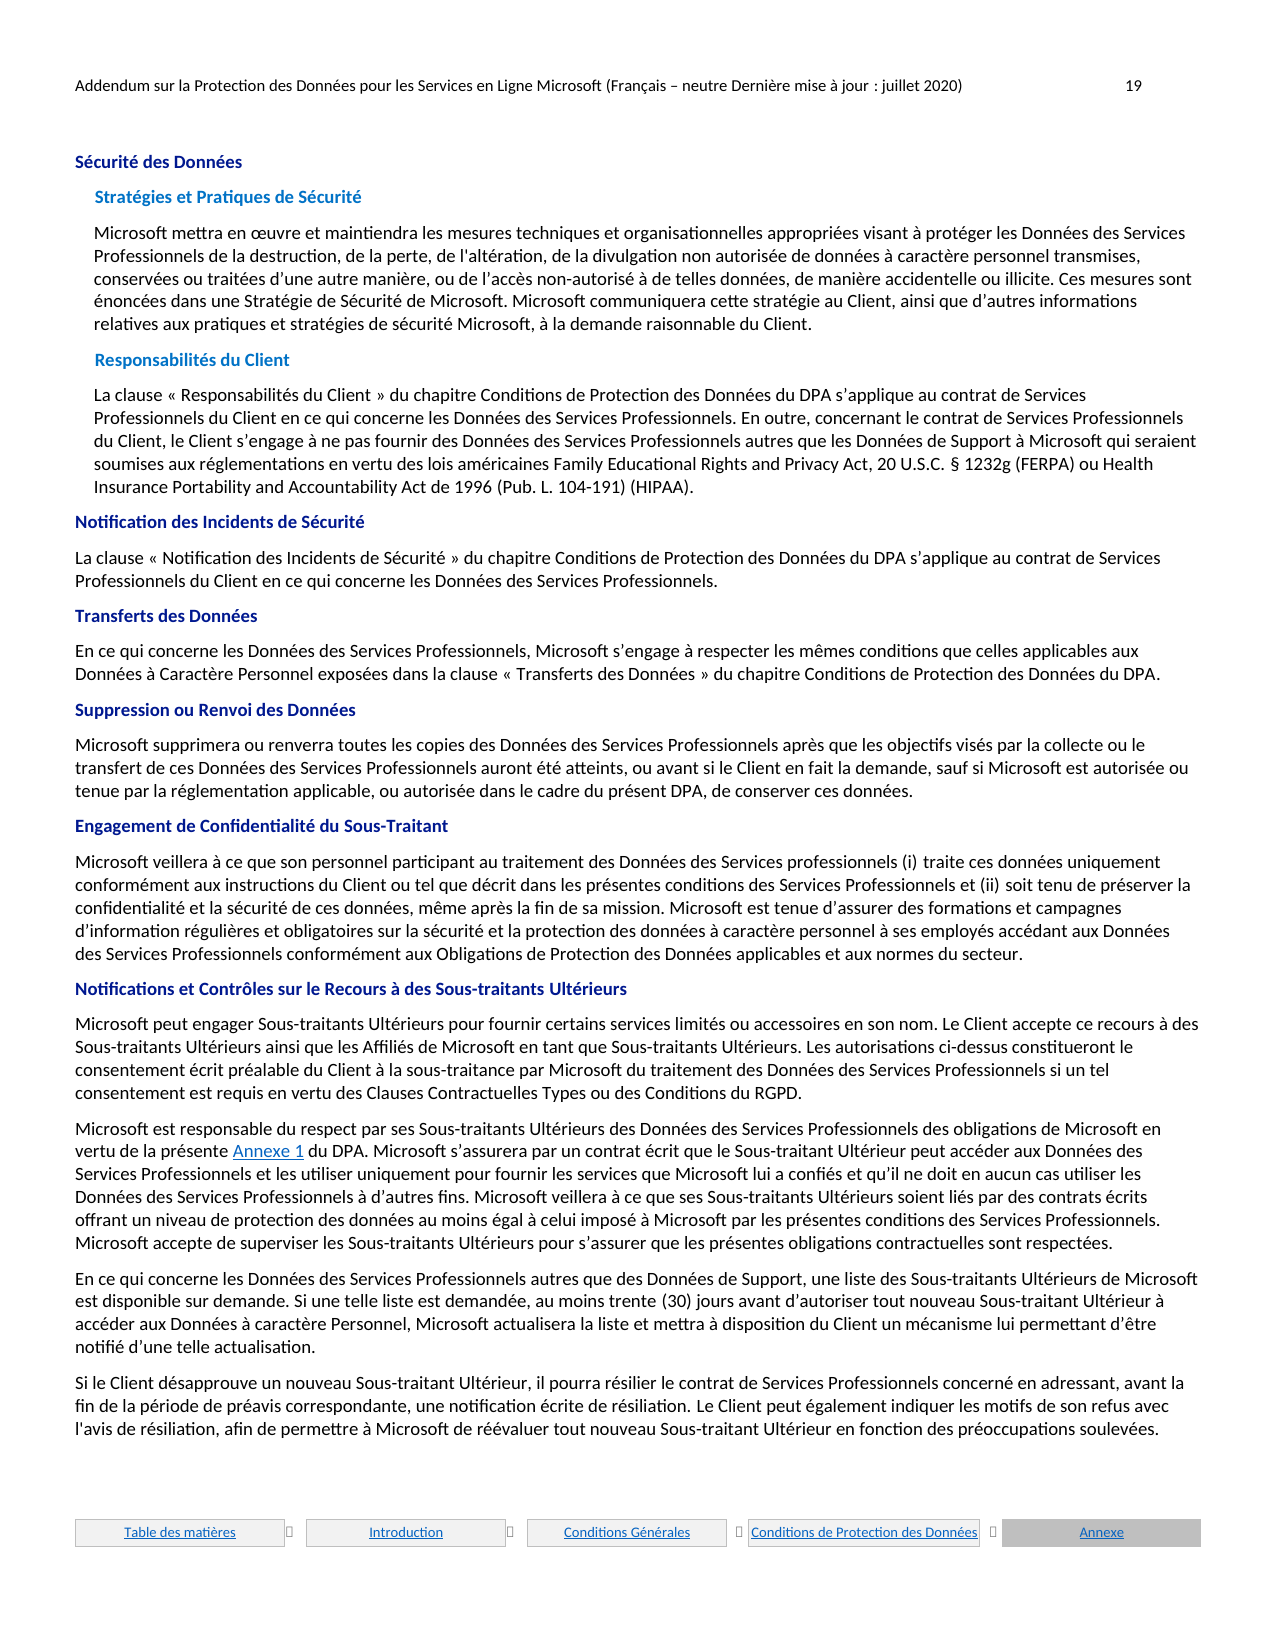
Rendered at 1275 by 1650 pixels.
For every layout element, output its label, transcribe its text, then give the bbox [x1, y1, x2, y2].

list En ce qui concerne les Données des Services Professionnels autres que des Données de Support, une liste des Sous-traitants Ultérieurs de Microsoft est disponible sur demande. Si une telle liste est demandée, au moins trente (30) jours avant d’autoriser tout nouveau Sous-traitant Ultérieur à accéder aux Données à caractère Personnel, Microsoft actualisera la liste et mettra à disposition du Client un mécanisme lui permettant d’être notifié d’une telle actualisation. [75, 1267, 1200, 1358]
list Microsoft veillera à ce que son personnel participant au traitement des Données des Services professionnels (i) traite ces données uniquement conformément aux instructions du Client ou tel que décrit dans les présentes conditions des Services Professionnels et (ii) soit tenu de préserver la confidentialité et la sécurité de ces données, même après la fin de sa mission. Microsoft est tenue d’assurer des formations et campagnes d’information régulières et obligatoires sur la sécurité et la protection des données à caractère personnel à ses employés accédant aux Données des Services Professionnels conformément aux Obligations de Protection des Données applicables et aux normes du secteur. [75, 850, 1200, 964]
list Sécurité des Données [75, 150, 1200, 173]
list Responsabilités du Client [94, 348, 1200, 371]
list La clause « Notification des Incidents de Sécurité » du chapitre Conditions de Protection des Données du DPA s’applique au contrat de Services Professionnels du Client en ce qui concerne les Données des Services Professionnels. [75, 546, 1200, 592]
list En ce qui concerne les Données des Services Professionnels, Microsoft s’engage à respecter les mêmes conditions que celles applicables aux Données à Caractère Personnel exposées dans la clause « Transferts des Données » du chapitre Conditions de Protection des Données du DPA. [75, 639, 1200, 685]
list Microsoft peut engager Sous-traitants Ultérieurs pour fournir certains services limités ou accessoires en son nom. Le Client accepte ce recours à des Sous-traitants Ultérieurs ainsi que les Affiliés de Microsoft en tant que Sous-traitants Ultérieurs. Les autorisations ci-dessus constitueront le consentement écrit préalable du Client à la sous-traitance par Microsoft du traitement des Données des Services Professionnels si un tel consentement est requis en vertu des Clauses Contractuelles Types ou des Conditions du RGPD. [75, 1012, 1200, 1104]
list Suppression ou Renvoi des Données [75, 698, 1200, 721]
list Notification des Incidents de Sécurité [75, 510, 1200, 533]
list Stratégies et Pratiques de Sécurité [94, 185, 1200, 208]
list Microsoft supprimera ou renverra toutes les copies des Données des Services Professionnels après que les objectifs visés par la collecte ou le transfert de ces Données des Services Professionnels auront été atteints, ou avant si le Client en fait la demande, sauf si Microsoft est autorisée ou tenue par la réglementation applicable, ou autorisée dans le cadre du présent DPA, de conserver ces données. [75, 733, 1200, 802]
list Transferts des Données [75, 604, 1200, 627]
list Microsoft est responsable du respect par ses Sous-traitants Ultérieurs des Données des Services Professionnels des obligations de Microsoft en vertu de la présente Annexe 1 du DPA. Microsoft s’assurera par un contrat écrit que le Sous-traitant Ultérieur peut accéder aux Données des Services Professionnels et les utiliser uniquement pour fournir les services que Microsoft lui a confiés et qu’il ne doit en aucun cas utiliser les Données des Services Professionnels à d’autres fins. Microsoft veillera à ce que ses Sous-traitants Ultérieurs soient liés par des contrats écrits offrant un niveau de protection des données au moins égal à celui imposé à Microsoft par les présentes conditions des Services Professionnels. Microsoft accepte de superviser les Sous-traitants Ultérieurs pour s’assurer que les présentes obligations contractuelles sont respectées. [75, 1117, 1200, 1254]
list Si le Client désapprouve un nouveau Sous-traitant Ultérieur, il pourra résilier le contrat de Services Professionnels concerné en adressant, avant la fin de la période de préavis correspondante, une notification écrite de résiliation. Le Client peut également indiquer les motifs de son refus avec l'avis de résiliation, afin de permettre à Microsoft de réévaluer tout nouveau Sous-traitant Ultérieur en fonction des préoccupations soulevées. [75, 1371, 1200, 1439]
list Microsoft mettra en œuvre et maintiendra les mesures techniques et organisationnelles appropriées visant à protéger les Données des Services Professionnels de la destruction, de la perte, de l'altération, de la divulgation non autorisée de données à caractère personnel transmises, conservées ou traitées d’une autre manière, ou de l’accès non-autorisé à de telles données, de manière accidentelle ou illicite. Ces mesures sont énoncées dans une Stratégie de Sécurité de Microsoft. Microsoft communiquera cette stratégie au Client, ainsi que d’autres informations relatives aux pratiques et stratégies de sécurité Microsoft, à la demande raisonnable du Client. [94, 221, 1200, 335]
list Notifications et Contrôles sur le Recours à des Sous-traitants Ultérieurs [75, 977, 1200, 1000]
list Engagement de Confidentialité du Sous-Traitant [75, 814, 1200, 837]
list La clause « Responsabilités du Client » du chapitre Conditions de Protection des Données du DPA s’applique au contrat de Services Professionnels du Client en ce qui concerne les Données des Services Professionnels. En outre, concernant le contrat de Services Professionnels du Client, le Client s’engage à ne pas fournir des Données des Services Professionnels autres que les Données de Support à Microsoft qui seraient soumises aux réglementations en vertu des lois américaines Family Educational Rights and Privacy Act, 20 U.S.C. § 1232g (FERPA) ou Health Insurance Portability and Accountability Act de 1996 (Pub. L. 104-191) (HIPAA). [94, 383, 1200, 498]
